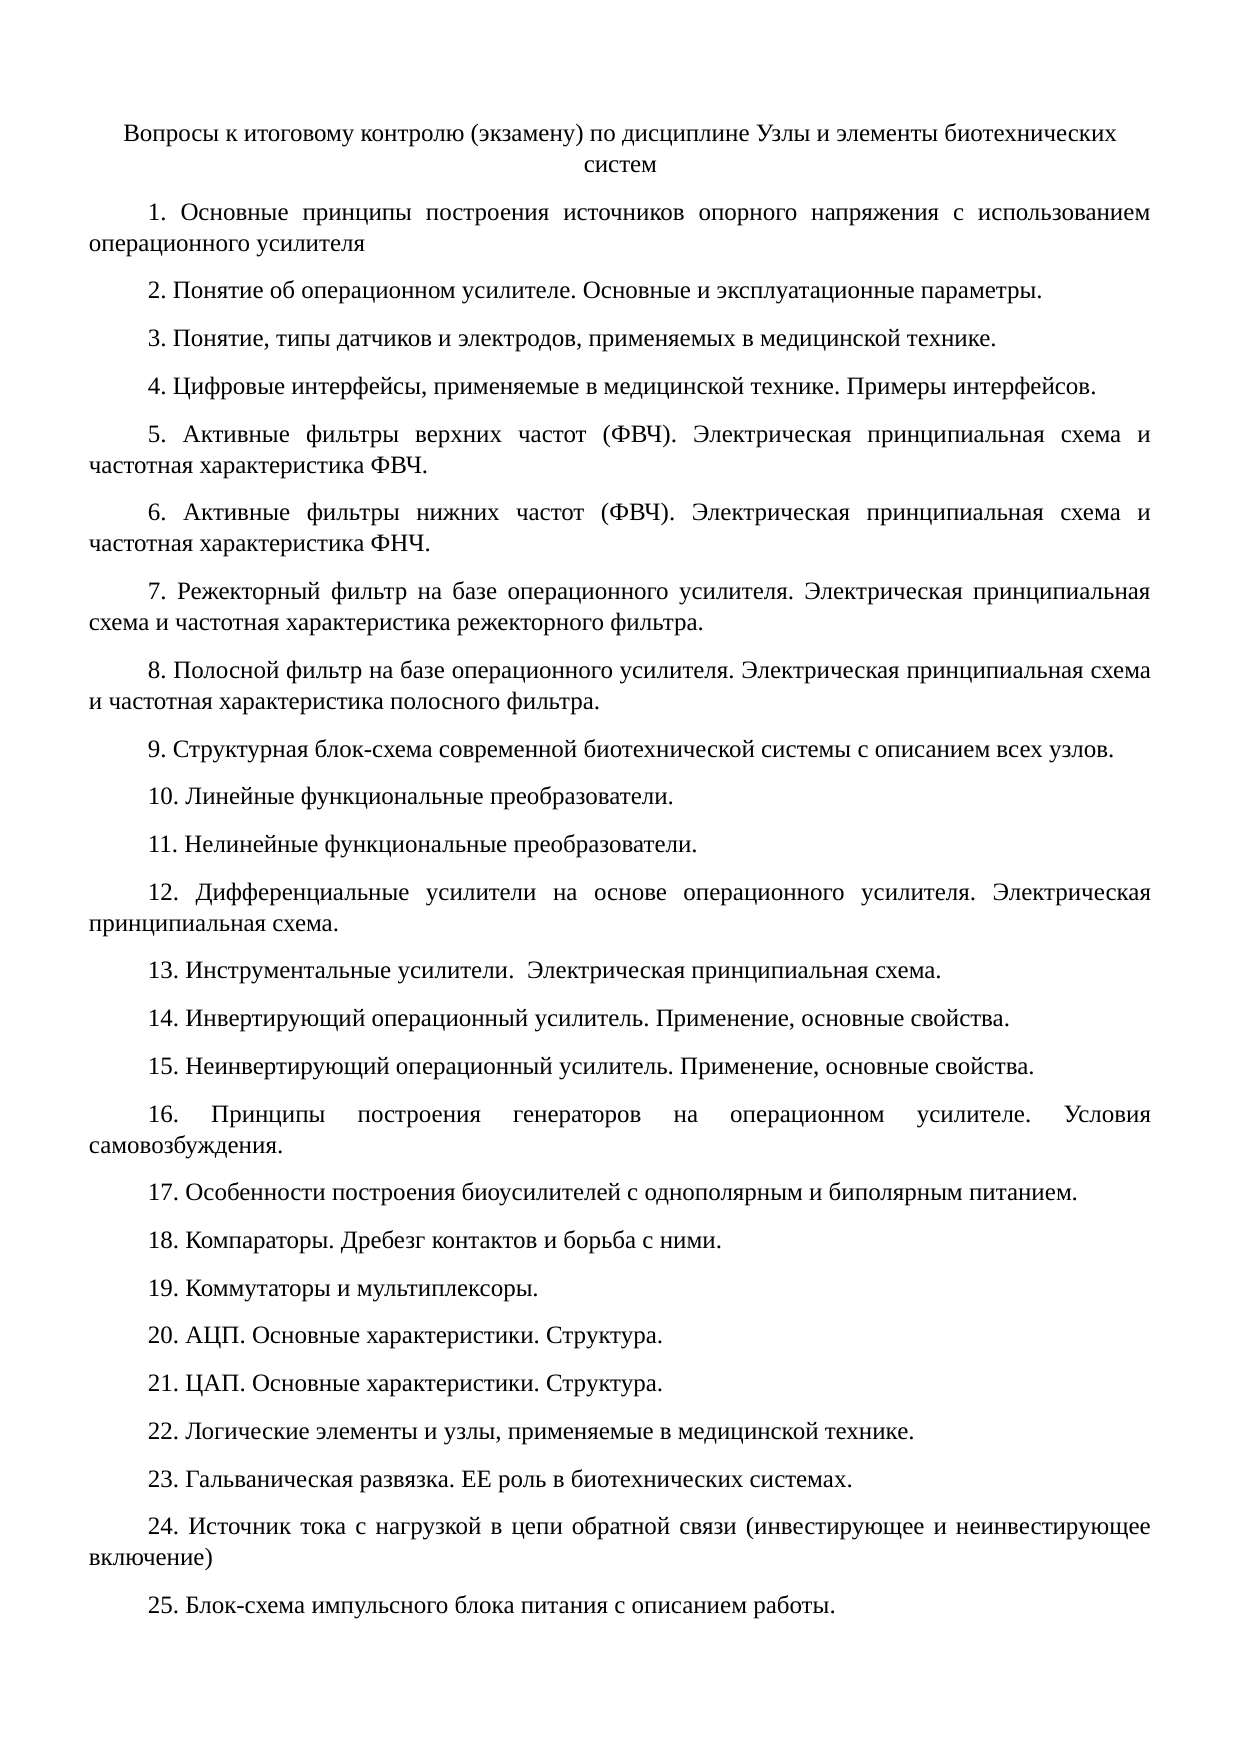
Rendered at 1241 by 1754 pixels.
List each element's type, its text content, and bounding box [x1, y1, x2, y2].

text Вопросы к итоговому контролю (экзамену) по дисциплине Узлы и элементы биотехнических систем [89, 118, 1152, 178]
text 21. ЦАП. Основные характеристики. Структура. [89, 1368, 1152, 1397]
text 20. АЦП. Основные характеристики. Структура. [89, 1321, 1152, 1349]
text 10. Линейные функциональные преобразователи. [89, 781, 1152, 810]
text 23. Гальваническая развязка. ЕЕ роль в биотехнических системах. [89, 1464, 1152, 1492]
text 14. Инвертирующий операционный усилитель. Применение, основные свойства. [89, 1003, 1152, 1032]
text 16. Принципы построения генераторов на операционном усилителе. Условия самовозбуждения. [89, 1099, 1152, 1158]
text 3. Понятие, типы датчиков и электродов, применяемых в медицинской технике. [89, 323, 1152, 352]
text 8. Полосной фильтр на базе операционного усилителя. Электрическая принципиальная схема и частотная характеристика полосного фильтра. [89, 655, 1152, 715]
text 12. Дифференциальные усилители на основе операционного усилителя. Электрическая принципиальная схема. [89, 877, 1152, 937]
text 25. Блок-схема импульсного блока питания с описанием работы. [89, 1590, 1152, 1619]
text 6. Активные фильтры нижних частот (ФВЧ). Электрическая принципиальная схема и частотная характеристика ФНЧ. [89, 497, 1152, 557]
text 22. Логические элементы и узлы, применяемые в медицинской технике. [89, 1416, 1152, 1445]
text 15. Неинвертирующий операционный усилитель. Применение, основные свойства. [89, 1051, 1152, 1080]
text 7. Режекторный фильтр на базе операционного усилителя. Электрическая принципиальная схема и частотная характеристика режекторного фильтра. [89, 576, 1152, 636]
text 2. Понятие об операционном усилителе. Основные и эксплуатационные параметры. [89, 276, 1152, 304]
text 1. Основные принципы построения источников опорного напряжения с использованием операционного усилителя [89, 197, 1152, 257]
text 13. Инструментальные усилители. Электрическая принципиальная схема. [89, 956, 1152, 984]
text 5. Активные фильтры верхних частот (ФВЧ). Электрическая принципиальная схема и частотная характеристика ФВЧ. [89, 419, 1152, 478]
text 24. Источник тока с нагрузкой в цепи обратной связи (инвестирующее и неинвестирующее включение) [89, 1511, 1152, 1571]
text 19. Коммутаторы и мультиплексоры. [89, 1273, 1152, 1302]
text 17. Особенности построения биоусилителей с однополярным и биполярным питанием. [89, 1177, 1152, 1206]
text 9. Структурная блок-схема современной биотехнической системы с описанием всех узлов. [89, 734, 1152, 762]
text 4. Цифровые интерфейсы, применяемые в медицинской технике. Примеры интерфейсов. [89, 371, 1152, 400]
text 11. Нелинейные функциональные преобразователи. [89, 829, 1152, 858]
text 18. Компараторы. Дребезг контактов и борьба с ними. [89, 1225, 1152, 1254]
